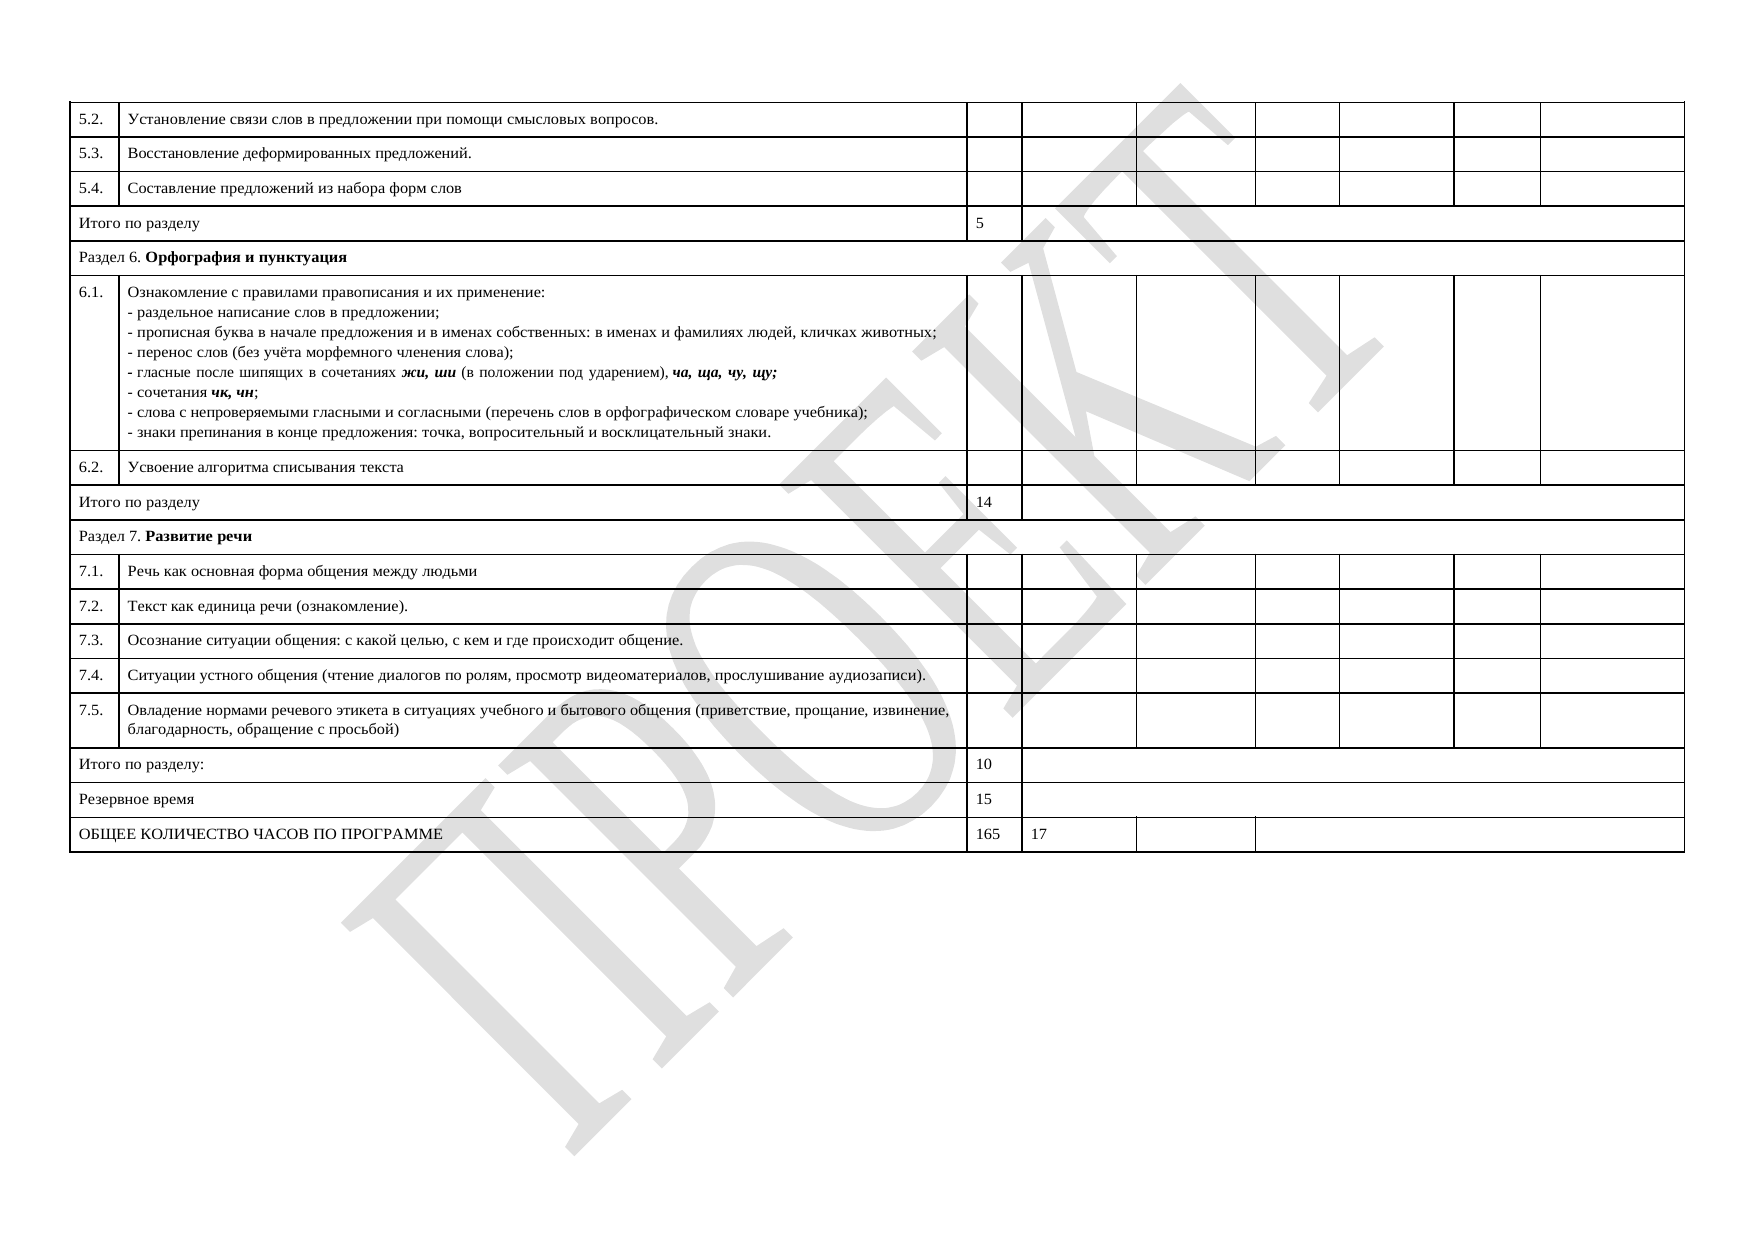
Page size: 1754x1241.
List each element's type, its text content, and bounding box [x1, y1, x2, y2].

table_cell [1023, 207, 1684, 240]
table_header [1455, 103, 1540, 136]
table_cell [1256, 625, 1339, 658]
table_cell [1137, 138, 1255, 171]
table_cell [1455, 625, 1540, 658]
table_cell [1256, 276, 1339, 449]
table_cell [1256, 694, 1339, 747]
table_cell Усвоение алгоритма списывания текста [120, 451, 966, 484]
table_cell [1340, 694, 1453, 747]
table_cell [1137, 555, 1255, 588]
table_cell [1256, 172, 1339, 205]
table_header [1340, 103, 1453, 136]
table_header [1023, 103, 1136, 136]
table_cell Раздел 7. Развитие речи [71, 521, 1684, 553]
table_cell Текст как единица речи (ознакомление). [120, 590, 966, 623]
table_cell [1023, 555, 1136, 588]
table_cell [1541, 276, 1684, 449]
table_cell [1137, 694, 1255, 747]
table_cell [1340, 590, 1453, 623]
table_cell [1023, 451, 1136, 484]
table_header [1256, 103, 1339, 136]
table_cell [1023, 590, 1136, 623]
table_header Установление связи слов в предложении при помощи смысловых вопросов. [120, 103, 966, 136]
table_cell [968, 276, 1021, 449]
table_cell [1340, 659, 1453, 692]
table_cell [1023, 783, 1684, 816]
table_header [968, 103, 1021, 136]
table_cell [1340, 555, 1453, 588]
table_cell [968, 590, 1021, 623]
table_cell [1256, 659, 1339, 692]
table_cell [968, 625, 1021, 658]
table_cell [1256, 138, 1339, 171]
table_cell 5.3. [71, 138, 118, 171]
table_cell [1541, 694, 1684, 747]
table_cell 10 [968, 749, 1021, 782]
table_cell [1340, 172, 1453, 205]
table_cell [968, 451, 1021, 484]
table_cell [1455, 555, 1540, 588]
table_cell 7.3. [71, 625, 118, 658]
table_cell [1023, 659, 1136, 692]
table_cell 7.1. [71, 555, 118, 588]
table_cell 7.5. [71, 694, 118, 747]
table_cell [1541, 555, 1684, 588]
table_cell [1541, 138, 1684, 171]
table_cell [968, 138, 1021, 171]
table_cell [1541, 451, 1684, 484]
table_cell [1340, 451, 1453, 484]
table_cell [1541, 590, 1684, 623]
table_cell [1023, 625, 1136, 658]
table_cell [1455, 694, 1540, 747]
table_cell 5 [968, 207, 1021, 240]
table_cell [1023, 172, 1136, 205]
table_cell [1137, 659, 1255, 692]
table_cell [1455, 659, 1540, 692]
table_cell [1455, 451, 1540, 484]
table_cell [1137, 818, 1255, 851]
table_header [1137, 103, 1255, 136]
table_cell [1340, 625, 1453, 658]
table_cell 14 [968, 486, 1021, 519]
table_cell Итого по разделу [71, 207, 966, 240]
table_cell Резервное время [71, 783, 966, 816]
table_cell [1455, 276, 1540, 449]
table_cell Осознание ситуации общения: с какой целью, с кем и где происходит общение. [120, 625, 966, 658]
table_cell [1256, 590, 1339, 623]
table_cell [1137, 590, 1255, 623]
table_cell [1137, 172, 1255, 205]
table_cell [1137, 276, 1255, 449]
table_cell [1455, 590, 1540, 623]
table_cell ОБЩЕЕ КОЛИЧЕСТВО ЧАСОВ ПО ПРОГРАММЕ [71, 818, 966, 851]
table_cell [1023, 276, 1136, 449]
table_cell 165 [968, 818, 1021, 851]
table_cell Итого по разделу: [71, 749, 966, 782]
table_cell Речь как основная форма общения между людьми [120, 555, 966, 588]
table_header 5.2. [71, 103, 118, 136]
table_cell [1541, 625, 1684, 658]
table_cell [1541, 659, 1684, 692]
table_cell [968, 694, 1021, 747]
table_cell Ситуации устного общения (чтение диалогов по ролям, просмотр видеоматериалов, прослушивание аудиозаписи). [120, 659, 966, 692]
table_cell 6.1. [71, 276, 118, 449]
table_cell Овладение нормами речевого этикета в ситуациях учебного и бытового общения (приветствие, прощание, извинение, благодарность, обращение с просьбой) [120, 694, 966, 747]
table_cell [1541, 172, 1684, 205]
table_cell 15 [968, 783, 1021, 816]
table_cell Составление предложений из набора форм слов [120, 172, 966, 205]
table_cell 7.2. [71, 590, 118, 623]
table_cell [1256, 451, 1339, 484]
table_cell Восстановление деформированных предложений. [120, 138, 966, 171]
table_cell 17 [1023, 818, 1136, 851]
table_cell [968, 172, 1021, 205]
table_cell [1137, 625, 1255, 658]
table_cell [1256, 555, 1339, 588]
table_cell 6.2. [71, 451, 118, 484]
table_cell Раздел 6. Орфография и пунктуация [71, 242, 1684, 275]
table_cell 7.4. [71, 659, 118, 692]
table_cell [1137, 451, 1255, 484]
table_header [1541, 103, 1684, 136]
table_cell [1340, 276, 1453, 449]
table_cell Итого по разделу [71, 486, 966, 519]
table_cell [1023, 694, 1136, 747]
table_cell [1340, 138, 1453, 171]
table_cell [968, 555, 1021, 588]
table_cell [1256, 818, 1684, 851]
table_cell [1023, 749, 1684, 782]
table_cell [968, 659, 1021, 692]
table_cell Ознакомление с правилами правописания и их применение: раздельное написание слов в предложении; прописная буква в начале предложения и в именах собственных: в именах и фамилиях людей, кличках животных; перенос слов (без учёта морфемного членения слова); гласные после шипящих в сочетаниях жи, ши (в положении под ударением), ча, ща, чу, щу; сочетания чк, чн; слова с непроверяемыми гласными и согласными (перечень слов в орфографическом словаре учебника); знаки препинания в конце предложения: точка, вопросительный и восклицательный знаки. [120, 276, 966, 449]
table_cell [1455, 138, 1540, 171]
table_cell [1023, 486, 1684, 519]
table_cell [1023, 138, 1136, 171]
table_cell 5.4. [71, 172, 118, 205]
table_cell [1455, 172, 1540, 205]
